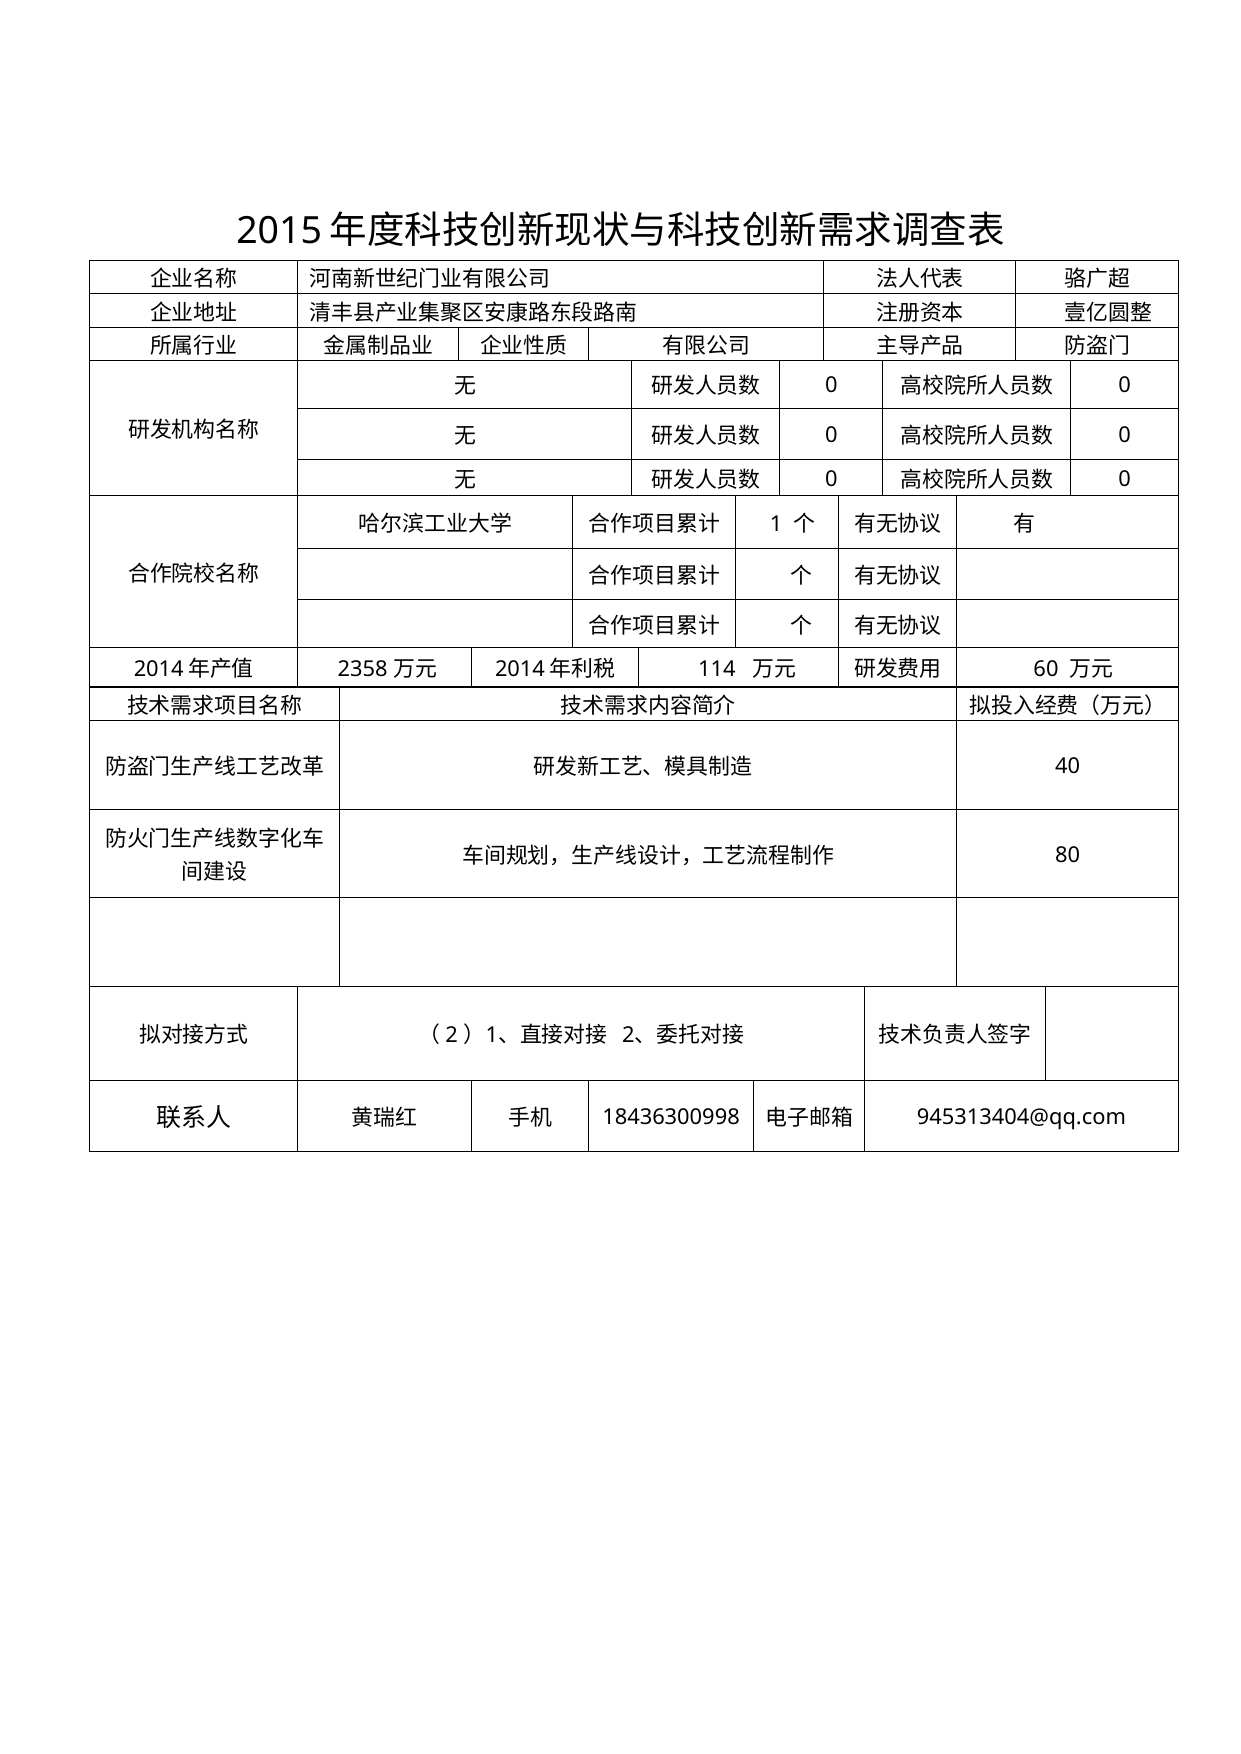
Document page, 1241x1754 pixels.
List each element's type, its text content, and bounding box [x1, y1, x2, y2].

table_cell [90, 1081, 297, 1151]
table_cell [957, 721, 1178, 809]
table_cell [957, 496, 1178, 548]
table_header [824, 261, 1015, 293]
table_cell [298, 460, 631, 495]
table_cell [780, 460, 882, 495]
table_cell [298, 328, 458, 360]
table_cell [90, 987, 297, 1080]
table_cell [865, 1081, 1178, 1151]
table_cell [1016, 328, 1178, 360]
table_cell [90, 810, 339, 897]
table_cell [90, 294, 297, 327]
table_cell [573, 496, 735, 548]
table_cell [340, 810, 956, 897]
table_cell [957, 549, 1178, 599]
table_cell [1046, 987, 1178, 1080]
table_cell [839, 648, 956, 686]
text 2015年度科技创新现状与科技创新需求调查表 [89, 194, 1151, 259]
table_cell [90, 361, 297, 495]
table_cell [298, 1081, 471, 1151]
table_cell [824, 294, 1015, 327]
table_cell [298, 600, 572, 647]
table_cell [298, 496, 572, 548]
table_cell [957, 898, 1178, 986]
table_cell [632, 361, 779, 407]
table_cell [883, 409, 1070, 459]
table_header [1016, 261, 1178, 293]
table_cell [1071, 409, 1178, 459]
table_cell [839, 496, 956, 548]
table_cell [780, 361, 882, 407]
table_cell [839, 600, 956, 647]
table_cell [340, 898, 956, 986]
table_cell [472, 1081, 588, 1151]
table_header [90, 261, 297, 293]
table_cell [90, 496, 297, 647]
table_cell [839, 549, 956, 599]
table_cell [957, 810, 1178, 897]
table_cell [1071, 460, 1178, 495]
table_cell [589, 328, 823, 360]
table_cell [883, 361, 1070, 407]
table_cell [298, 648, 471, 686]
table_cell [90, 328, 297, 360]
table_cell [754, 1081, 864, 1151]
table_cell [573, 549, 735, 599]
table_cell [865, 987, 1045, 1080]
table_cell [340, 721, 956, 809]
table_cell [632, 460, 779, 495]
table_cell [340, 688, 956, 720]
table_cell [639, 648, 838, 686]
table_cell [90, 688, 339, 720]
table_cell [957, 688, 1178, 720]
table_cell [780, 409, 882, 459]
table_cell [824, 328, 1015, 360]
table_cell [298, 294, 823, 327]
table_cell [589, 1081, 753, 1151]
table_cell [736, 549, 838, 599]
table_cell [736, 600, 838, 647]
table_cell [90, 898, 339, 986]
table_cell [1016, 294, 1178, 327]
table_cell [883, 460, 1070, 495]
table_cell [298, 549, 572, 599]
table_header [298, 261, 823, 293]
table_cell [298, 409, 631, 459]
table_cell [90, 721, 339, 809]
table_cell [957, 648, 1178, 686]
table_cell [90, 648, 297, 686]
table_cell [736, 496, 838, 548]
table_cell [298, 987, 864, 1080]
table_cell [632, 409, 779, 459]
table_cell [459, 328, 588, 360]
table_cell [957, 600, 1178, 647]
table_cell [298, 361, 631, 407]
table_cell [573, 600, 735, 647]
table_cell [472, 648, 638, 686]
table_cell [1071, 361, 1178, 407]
